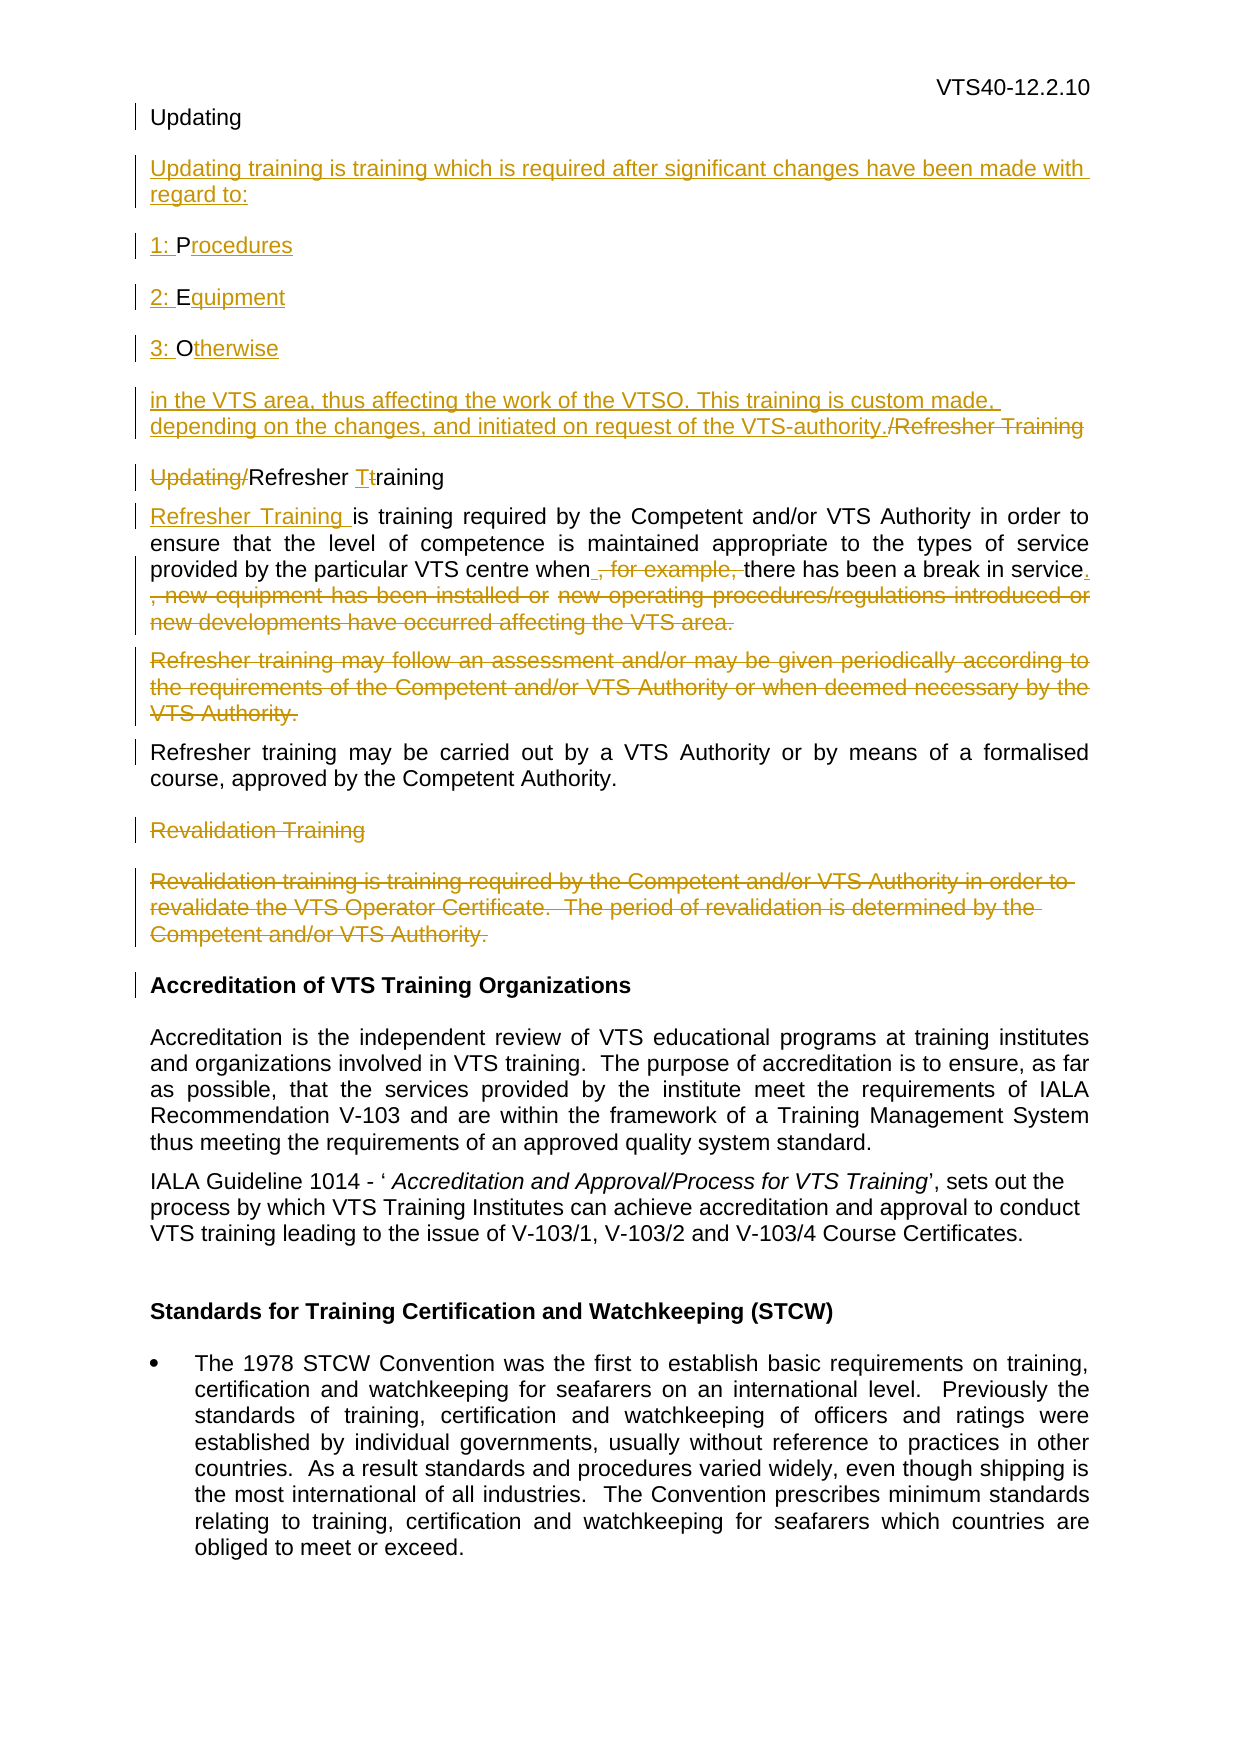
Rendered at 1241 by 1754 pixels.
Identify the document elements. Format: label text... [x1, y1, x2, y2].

list E [150, 284, 1090, 310]
text is training required by the Competent and/or VTS Authority in order to ensure that the level of competence is maintained appropriate to the types of service provided by the particular VTS centre whenthere has been a break in service [150, 503, 1090, 635]
list Updating [150, 103, 1090, 130]
list Standards for Training Certification and Watchkeeping (STCW) [150, 1298, 1090, 1324]
text IALA Guideline 1014 - ‘ Accreditation and Approval/Process for VTS Training’, sets out the process by which VTS Training Institutes can achieve accreditation and approval to conduct VTS training leading to the issue of V-103/1, V-103/2 and V-103/4 Course Certificates. [150, 1168, 1090, 1247]
list P [150, 232, 1090, 259]
list Accreditation of VTS Training Organizations [150, 972, 1090, 998]
list The 1978 STCW Convention was the first to establish basic requirements on training, certification and watchkeeping for seafarers on an international level. Previously the standards of training, certification and watchkeeping of officers and ratings were established by individual governments, usually without reference to practices in other countries. As a result standards and procedures varied widely, even though shipping is the most international of all industries. The Convention prescribes minimum standards relating to training, certification and watchkeeping for seafarers which countries are obliged to meet or exceed. [150, 1349, 1090, 1560]
list O [150, 335, 1090, 362]
text Accreditation is the independent review of VTS educational programs at training institutes and organizations involved in VTS training. The purpose of accreditation is to ensure, as far as possible, that the services provided by the institute meet the requirements of IALA Recommendation V-103 and are within the framework of a Training Management System thus meeting the requirements of an approved quality system standard. [150, 1023, 1090, 1155]
text Refresher raining [150, 464, 1090, 491]
text Refresher training may be carried out by a VTS Authority or by means of a formalised course, approved by the Competent Authority. [150, 739, 1090, 792]
